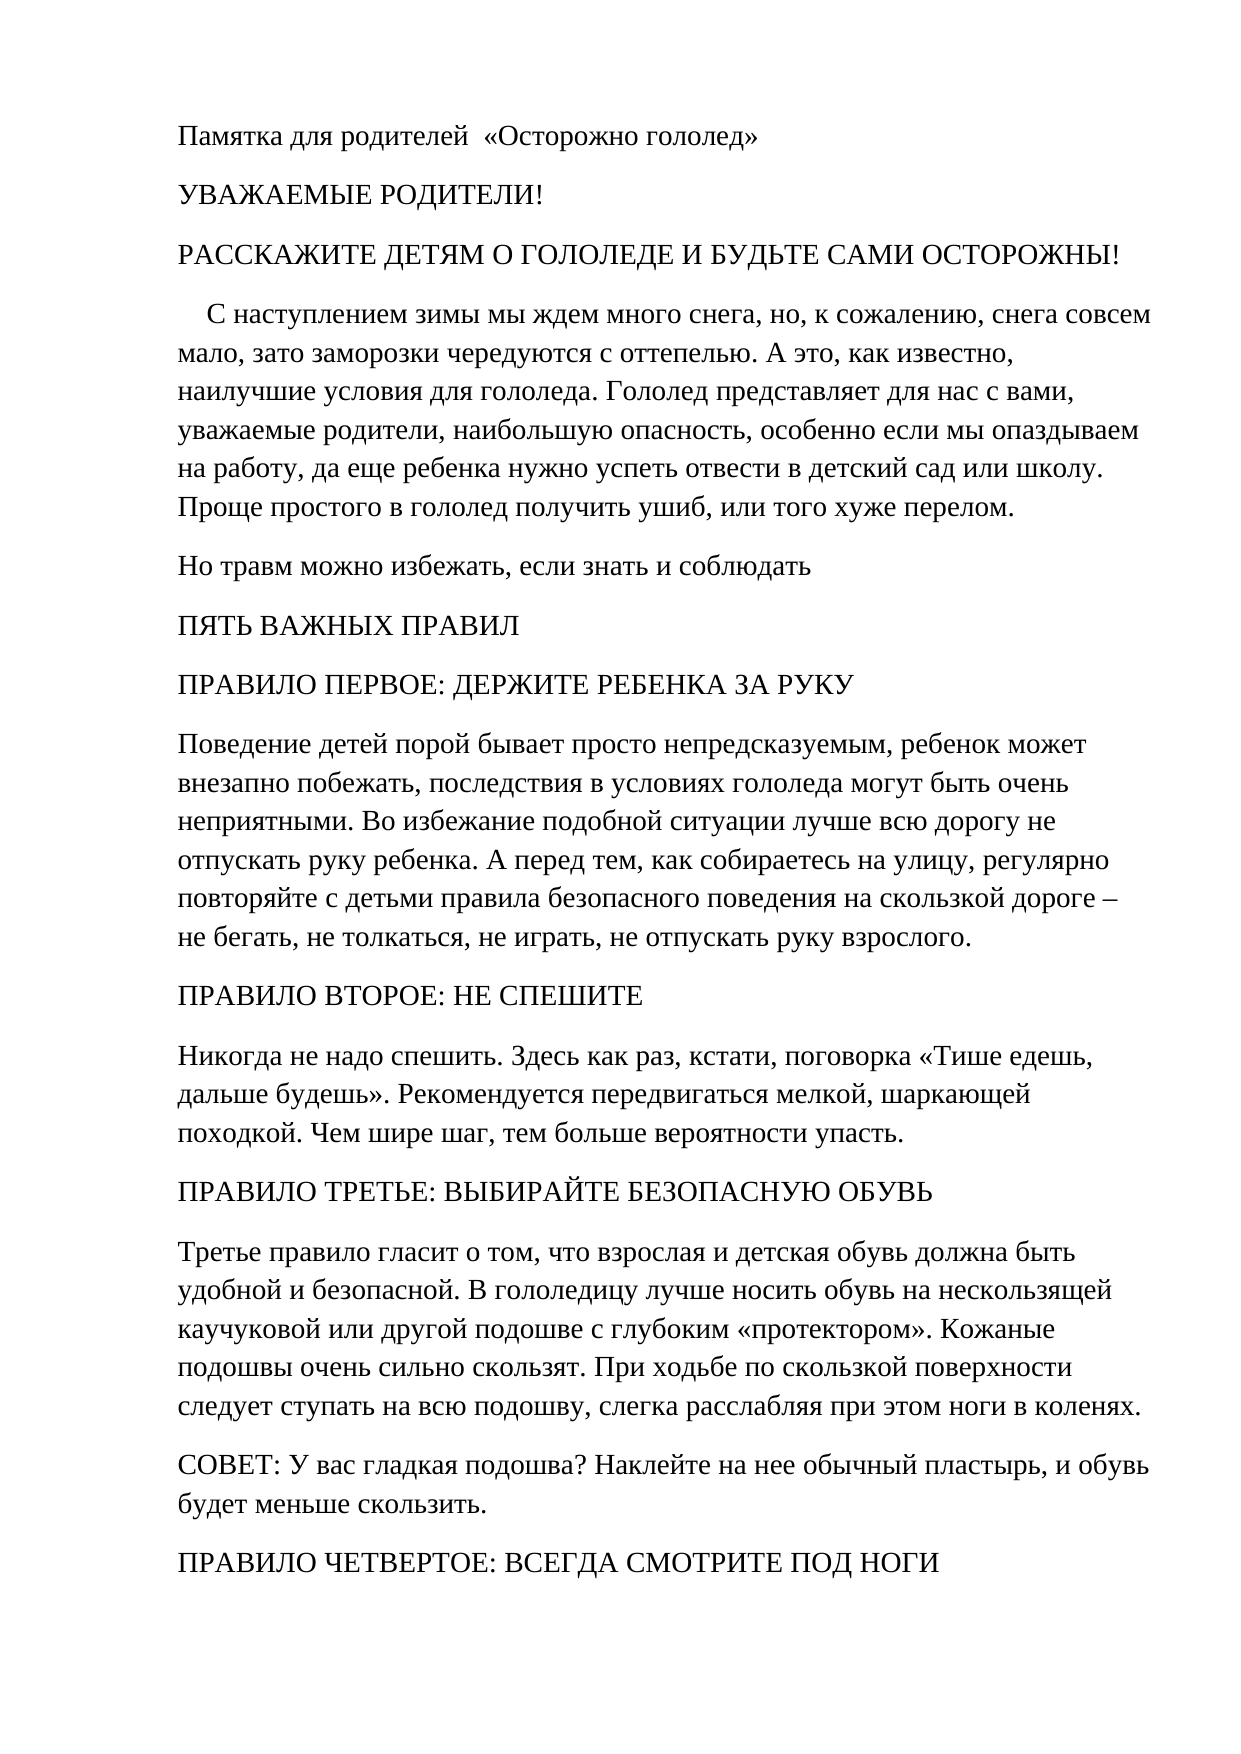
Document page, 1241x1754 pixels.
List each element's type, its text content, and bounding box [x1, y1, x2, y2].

text Поведение детей порой бывает просто непредсказуемым, ребенок может внезапно побежать, последствия в условиях гололеда могут быть очень неприятными. Во избежание подобной ситуации лучше всю дорогу не отпускать руку ребенка. А перед тем, как собираетесь на улицу, регулярно повторяйте с детьми правила безопасного поведения на скользкой дороге – не бегать, не толкаться, не играть, не отпускать руку взрослого. [177, 726, 1152, 953]
text С наступлением зимы мы ждем много снега, но, к сожалению, снега совсем мало, зато заморозки чередуются с оттепелью. А это, как известно, наилучшие условия для гололеда. Гололед представляет для нас с вами, уважаемые родители, наибольшую опасность, особенно если мы опаздываем на работу, да еще ребенка нужно успеть отвести в детский сад или школу. Проще простого в гололед получить ушиб, или того хуже перелом. [177, 296, 1152, 522]
text РАССКАЖИТЕ ДЕТЯМ О ГОЛОЛЕДЕ И БУДЬТЕ САМИ ОСТОРОЖНЫ! [177, 237, 1152, 270]
text ПРАВИЛО ТРЕТЬЕ: ВЫБИРАЙТЕ БЕЗОПАСНУЮ ОБУВЬ [177, 1174, 1152, 1208]
text Памятка для родителей «Осторожно гололед» [177, 118, 1152, 152]
text СОВЕТ: У вас гладкая подошва? Наклейте на нее обычный пластырь, и обувь будет меньше скользить. [177, 1447, 1152, 1519]
text Никогда не надо спешить. Здесь как раз, кстати, поговорка «Тише едешь, дальше будешь». Рекомендуется передвигаться мелкой, шаркающей походкой. Чем шире шаг, тем больше вероятности упасть. [177, 1038, 1152, 1148]
text Но травм можно избежать, если знать и соблюдать [177, 548, 1152, 582]
text ПРАВИЛО ПЕРВОЕ: ДЕРЖИТЕ РЕБЕНКА ЗА РУКУ [177, 667, 1152, 701]
text ПРАВИЛО ВТОРОЕ: НЕ СПЕШИТЕ [177, 978, 1152, 1012]
text Третье правило гласит о том, что взрослая и детская обувь должна быть удобной и безопасной. В гололедицу лучше носить обувь на нескользящей каучуковой или другой подошве с глубоким «протектором». Кожаные подошвы очень сильно скользят. При ходьбе по скользкой поверхности следует ступать на всю подошву, слегка расслабляя при этом ноги в коленях. [177, 1234, 1152, 1421]
text ПРАВИЛО ЧЕТВЕРТОЕ: ВСЕГДА СМОТРИТЕ ПОД НОГИ [177, 1545, 1152, 1579]
text ПЯТЬ ВАЖНЫХ ПРАВИЛ [177, 608, 1152, 641]
text УВАЖАЕМЫЕ РОДИТЕЛИ! [177, 177, 1152, 211]
